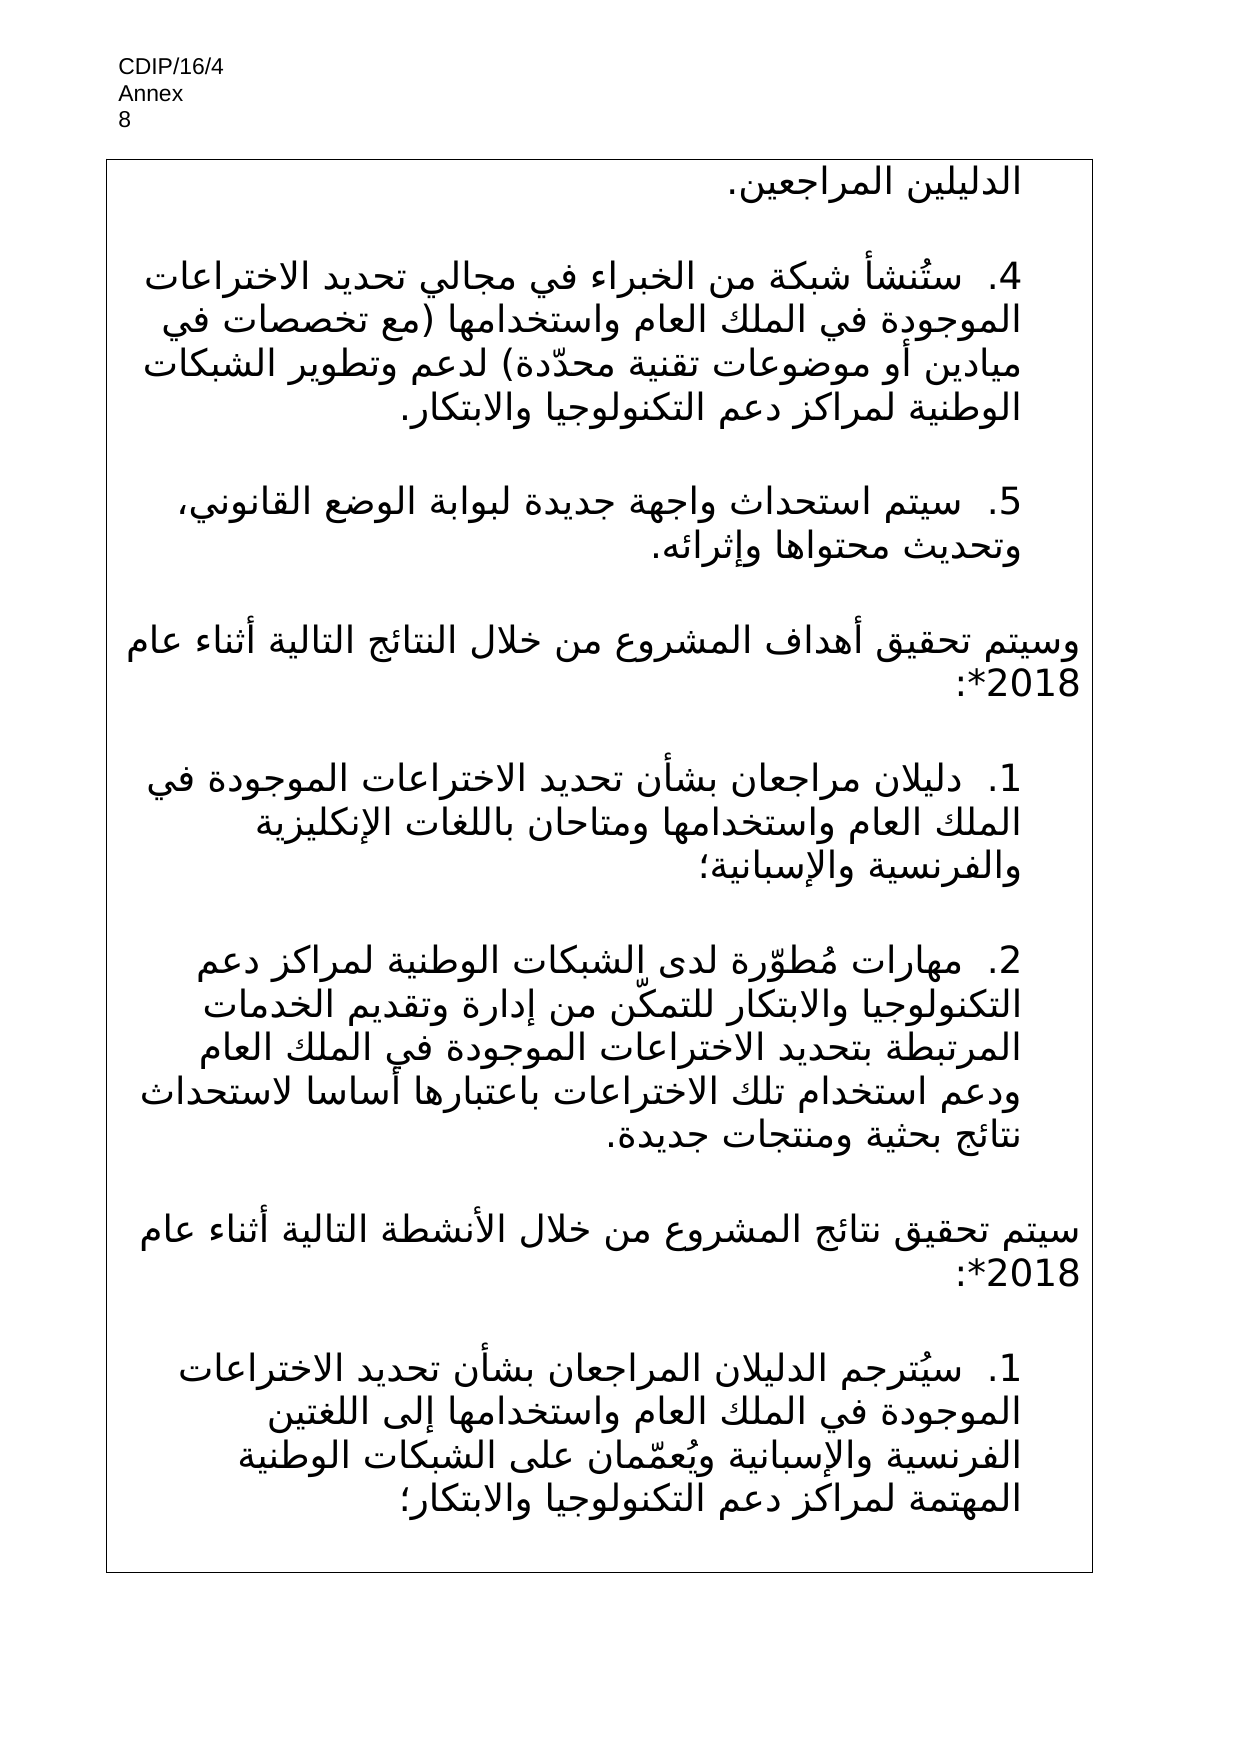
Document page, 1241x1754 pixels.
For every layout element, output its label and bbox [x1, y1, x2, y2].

table_cell [107, 160, 1092, 1572]
